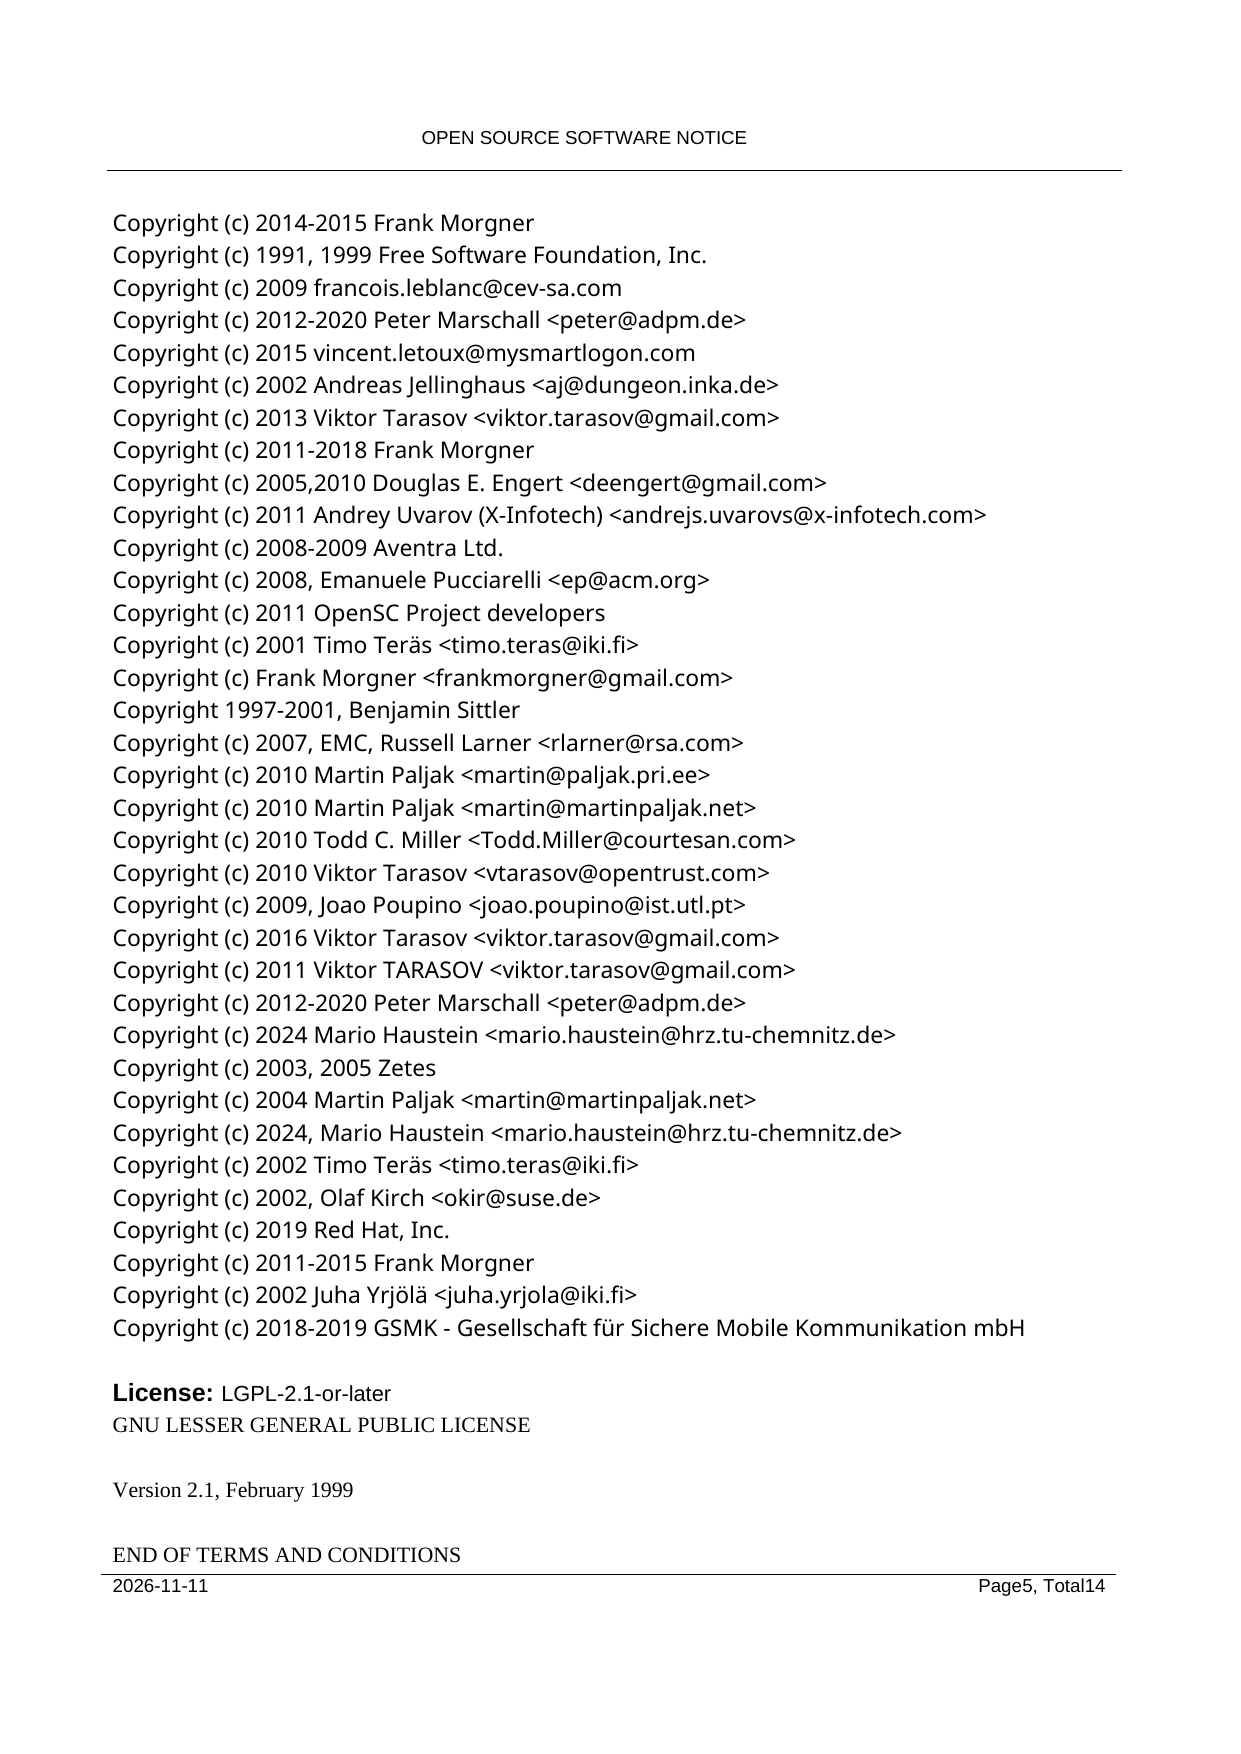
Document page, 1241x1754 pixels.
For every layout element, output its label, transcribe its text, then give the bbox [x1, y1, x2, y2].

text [112, 206, 1128, 1376]
text License: LGPL-2.1-or-later [112, 1376, 1128, 1409]
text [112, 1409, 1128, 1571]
